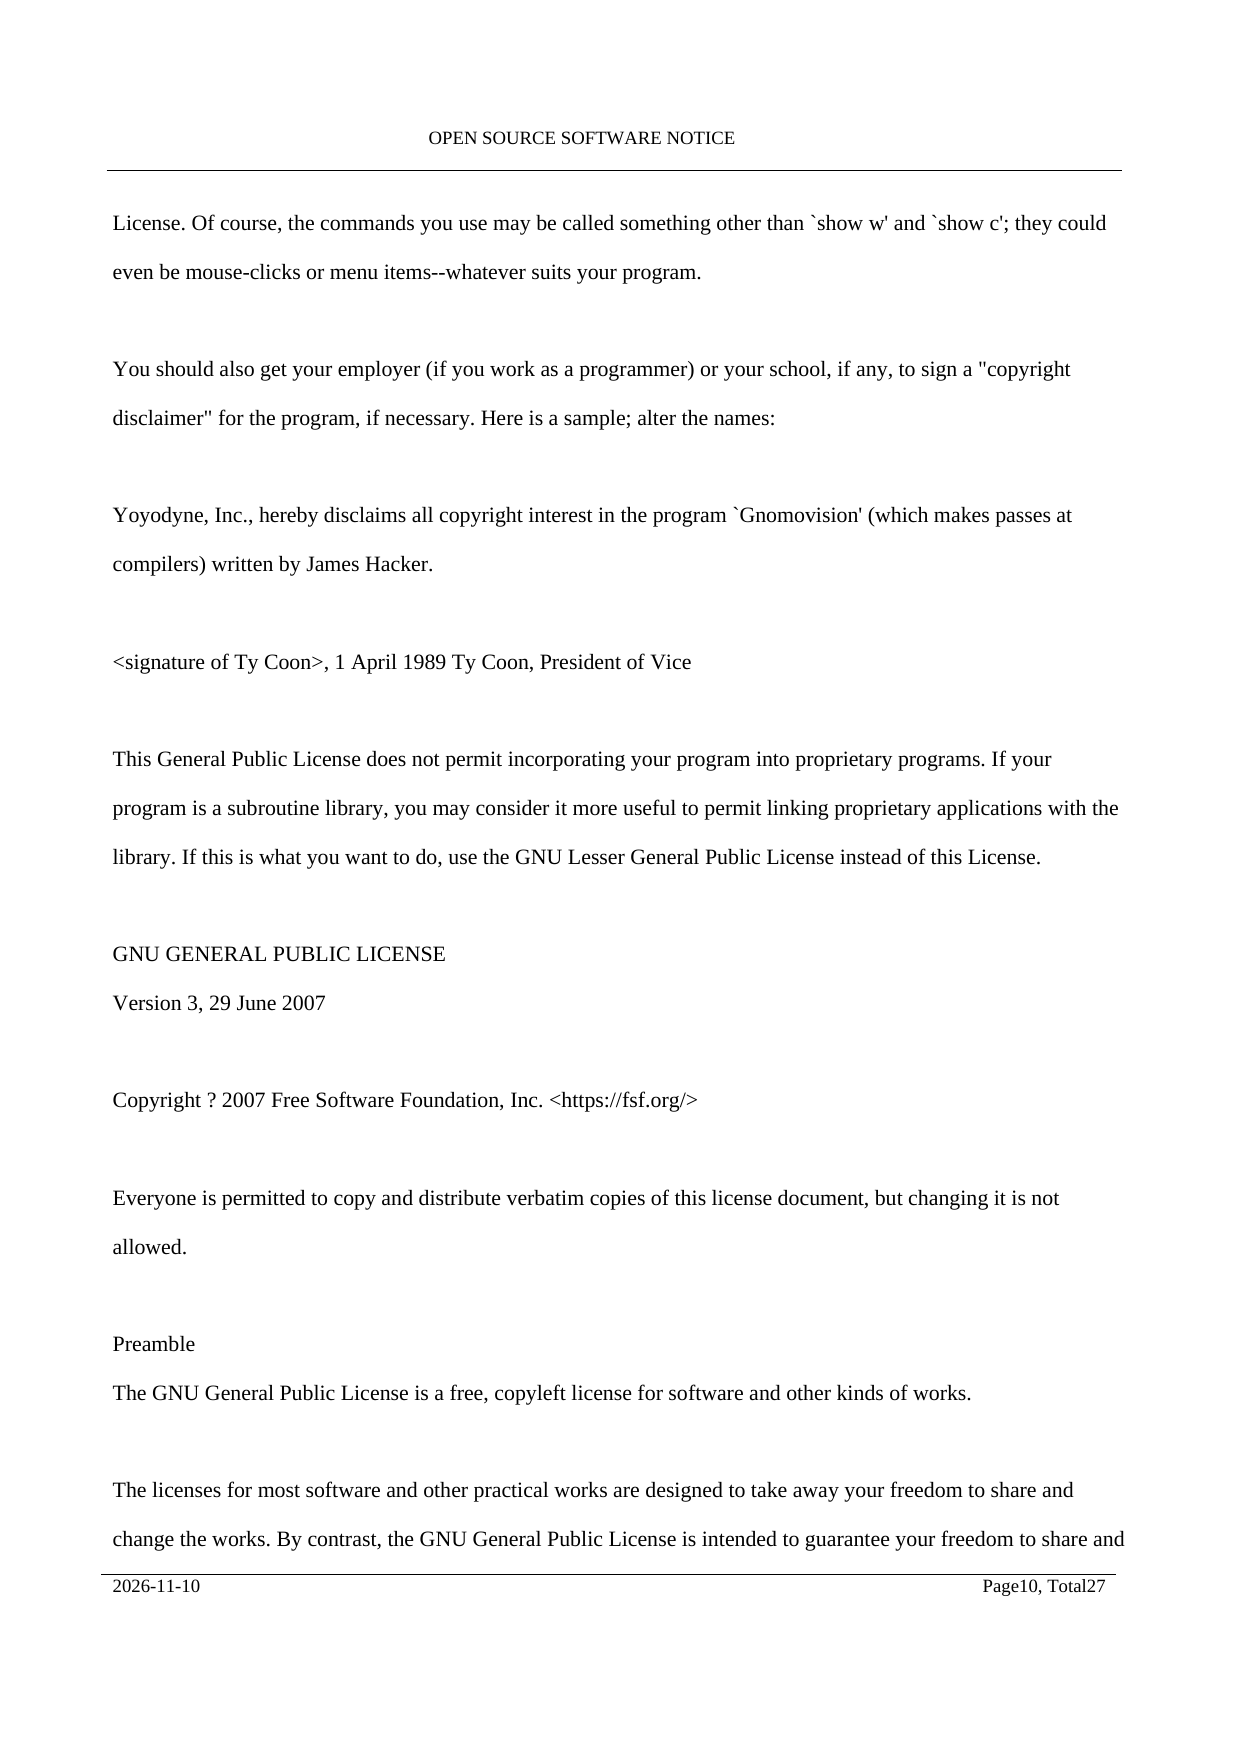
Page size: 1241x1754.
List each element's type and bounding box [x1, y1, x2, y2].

text [112, 206, 1128, 1555]
